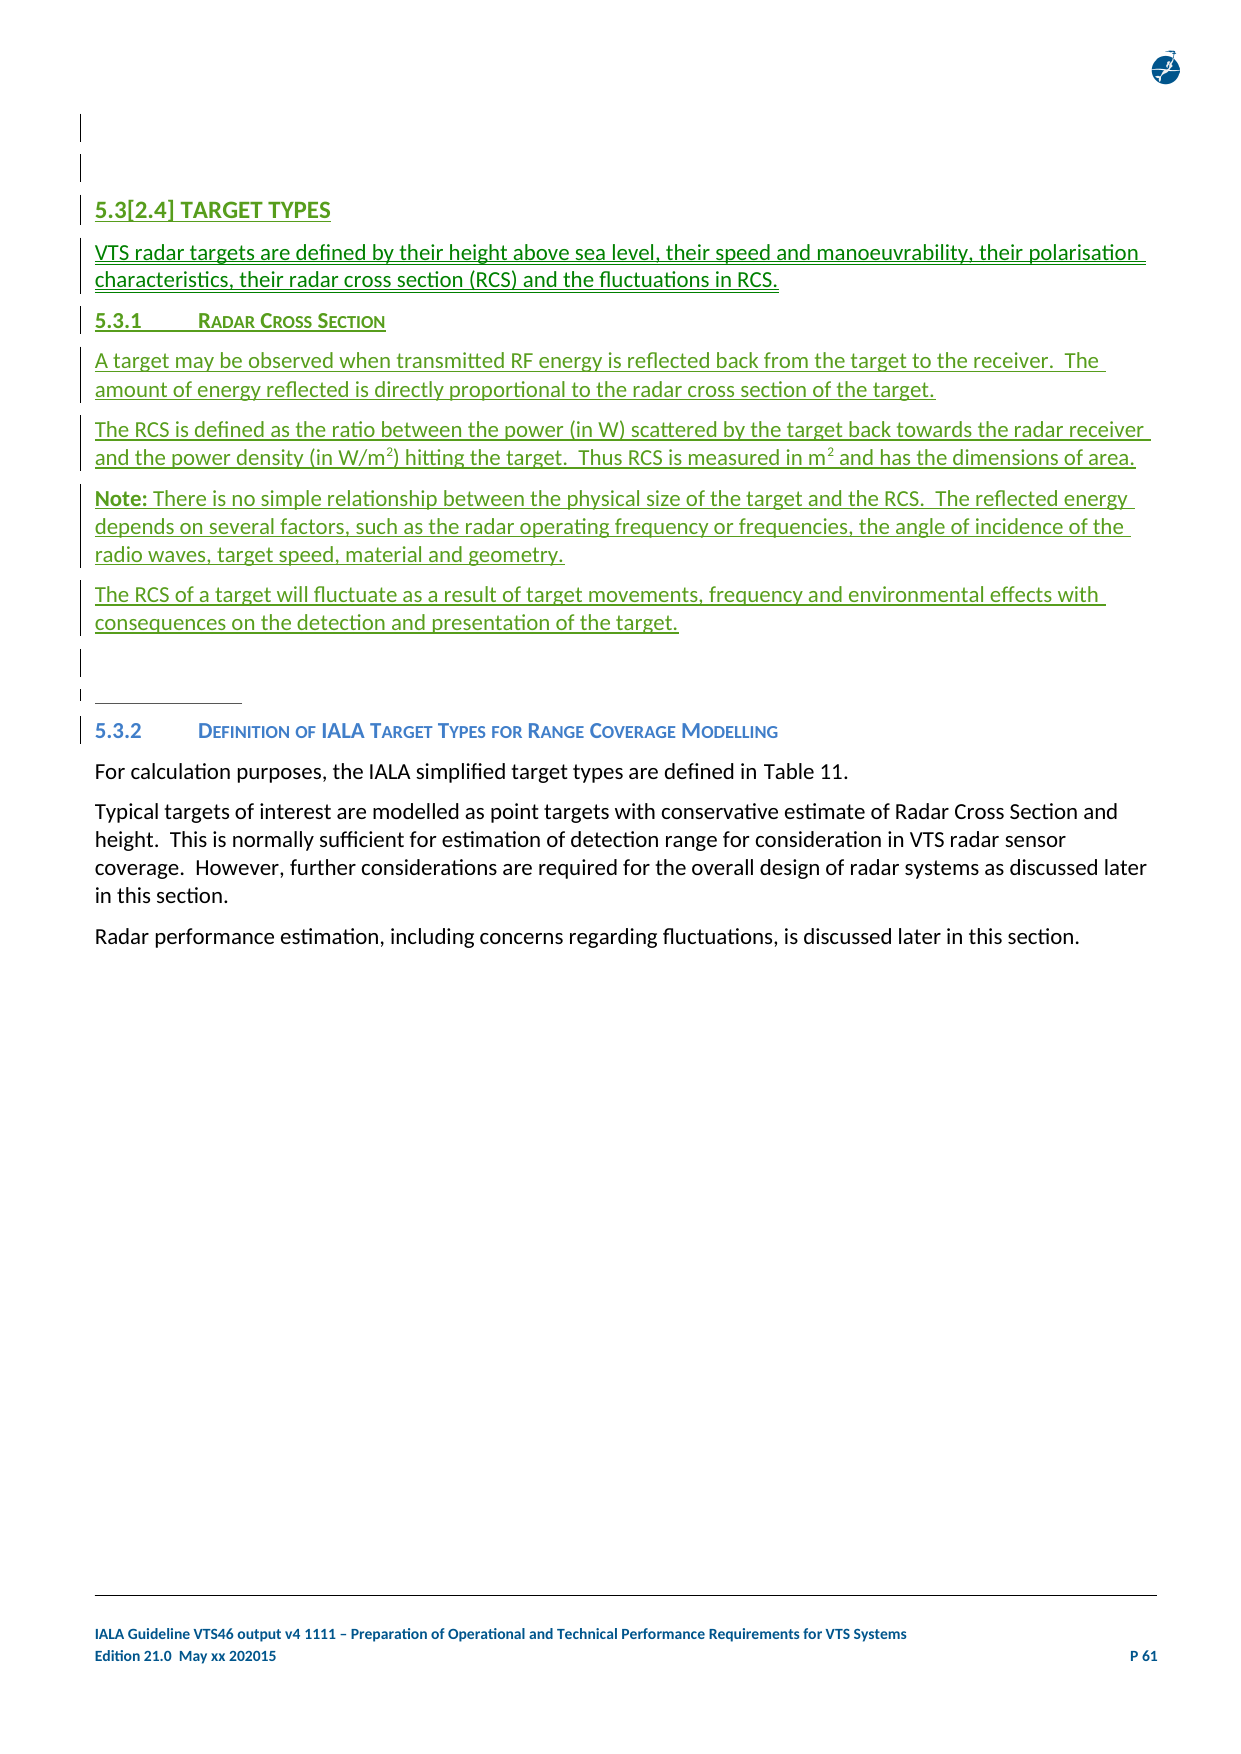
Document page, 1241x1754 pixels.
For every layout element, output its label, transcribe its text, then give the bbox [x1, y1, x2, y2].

text Radar performance estimation, including concerns regarding fluctuations, is discussed later in this section. [94, 922, 1157, 950]
text Typical targets of interest are modelled as point targets with conservative estimate of Radar Cross Section and height. This is normally sufficient for estimation of detection range for consideration in VTS radar sensor coverage. However, further considerations are required for the overall design of radar systems as discussed later in this section. [94, 797, 1157, 909]
subtitle Definition of IALA Target Types for Range Coverage Modelling [94, 716, 1157, 744]
text For calculation purposes, the IALA simplified target types are defined in Table 8. [94, 757, 1157, 785]
picture [1120, 0, 1239, 119]
